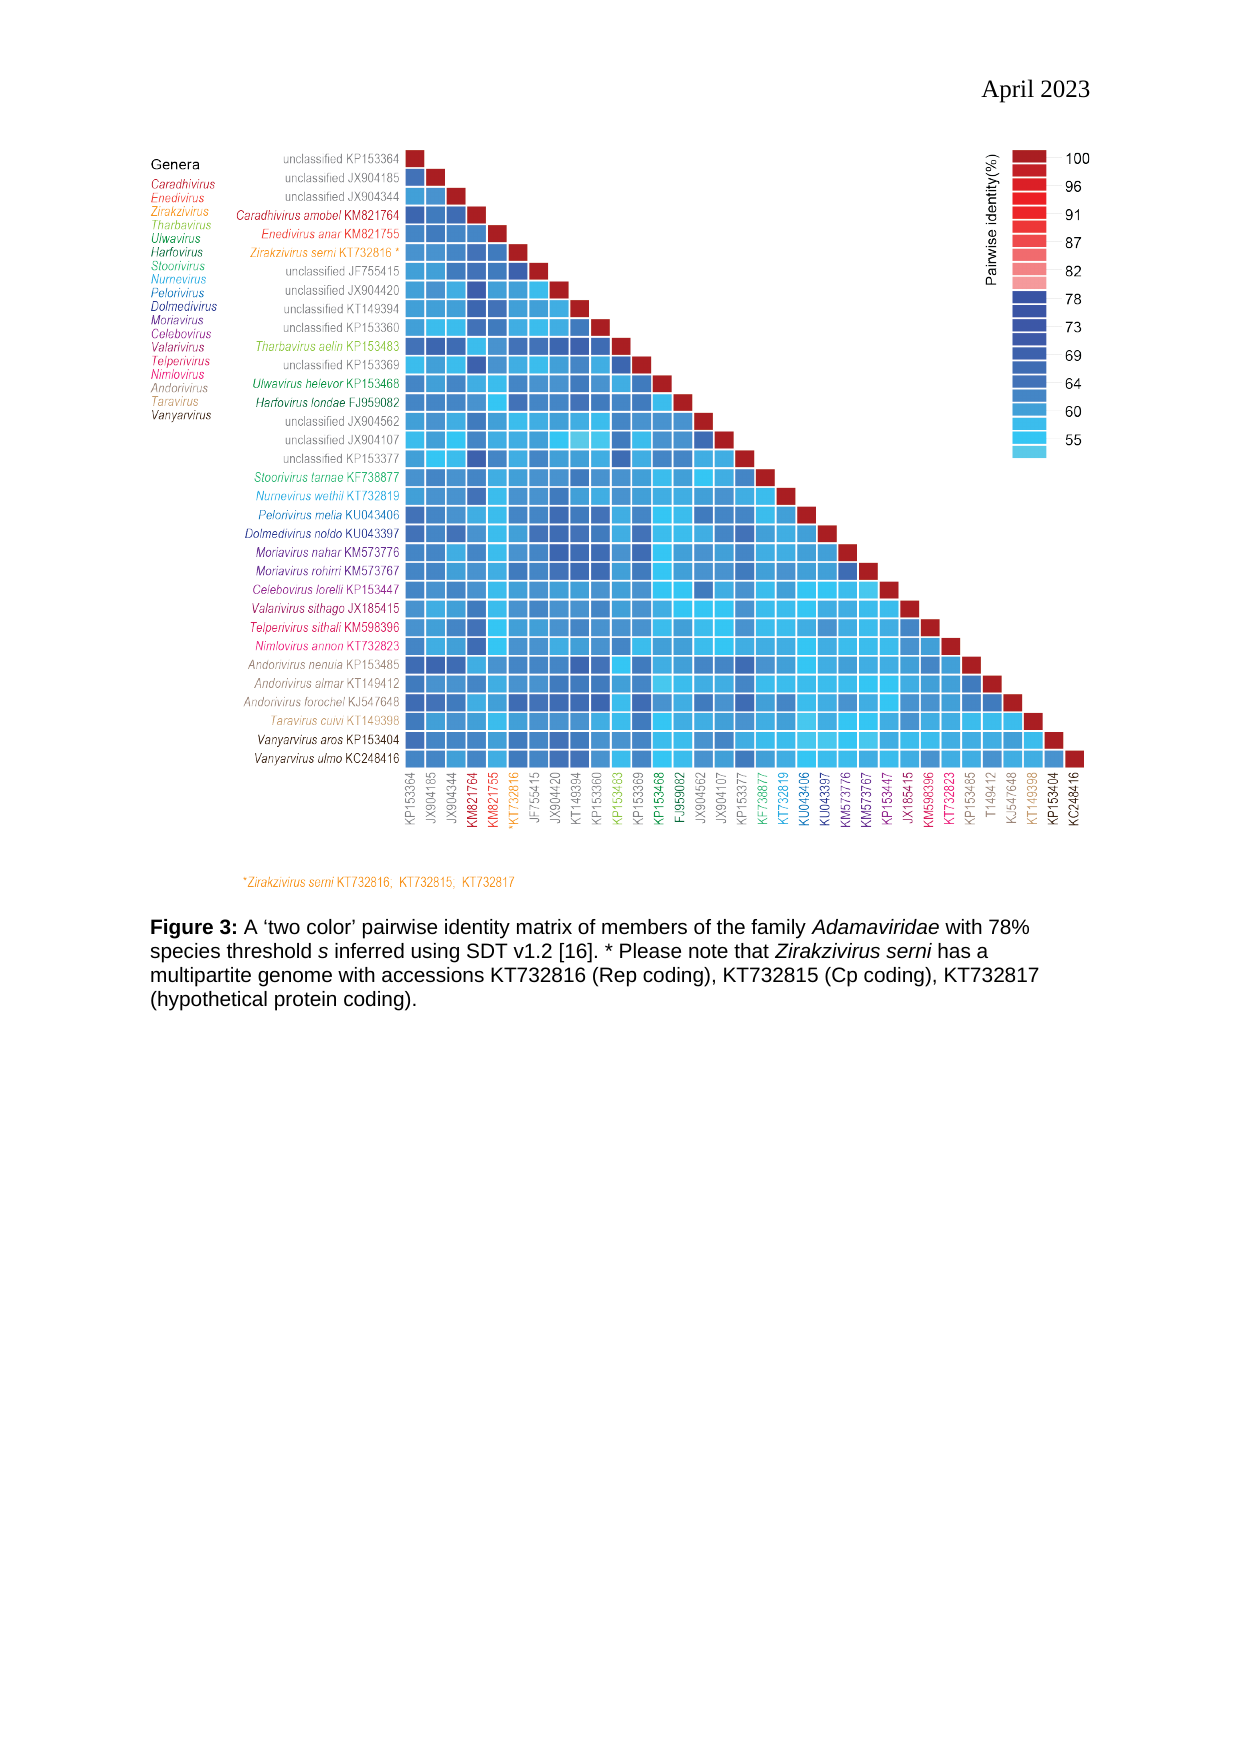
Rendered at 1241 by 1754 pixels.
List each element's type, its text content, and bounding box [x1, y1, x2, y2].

text Figure 3: A ‘two color’ pairwise identity matrix of members of the family Adamaviridae with 78% species threshold s inferred using SDT v1.2 [16]. * Please note that Zirakzivirus serni has a multipartite genome with accessions KT732816 (Rep coding), KT732815 (Cp coding), KT732817 (hypothetical protein coding). [150, 914, 1090, 1010]
picture [150, 150, 1090, 891]
